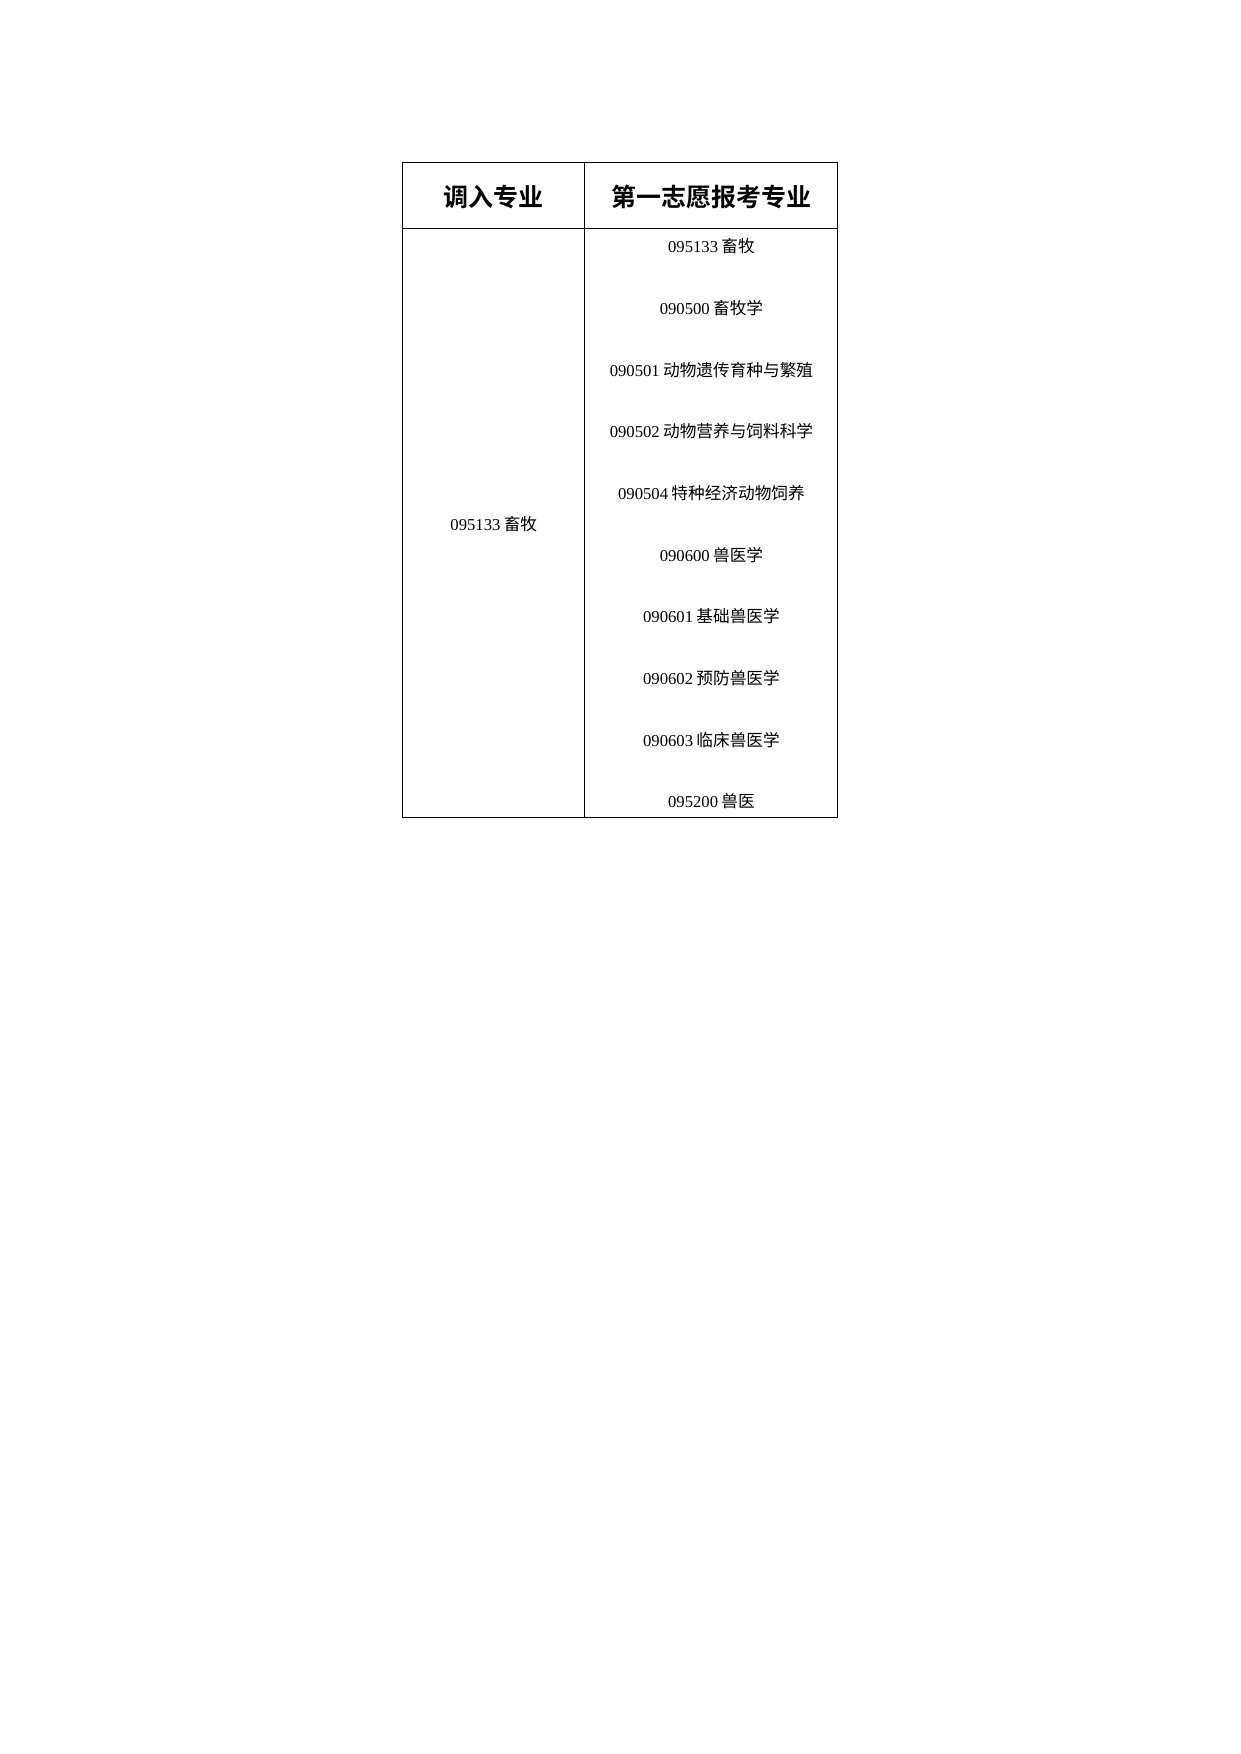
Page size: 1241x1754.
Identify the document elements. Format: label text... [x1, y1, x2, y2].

table_header 第一志愿报考专业 [585, 163, 837, 228]
table_cell 095133畜牧 [403, 229, 584, 817]
table_cell 095133畜牧 090500畜牧学 090501动物遗传育种与繁殖 090502动物营养与饲料科学 090504特种经济动物饲养 090600兽医学 090601基础兽医学 090602预防兽医学 090603临床兽医学 095200兽医 [585, 229, 837, 817]
table_header 调入专业 [403, 163, 584, 228]
